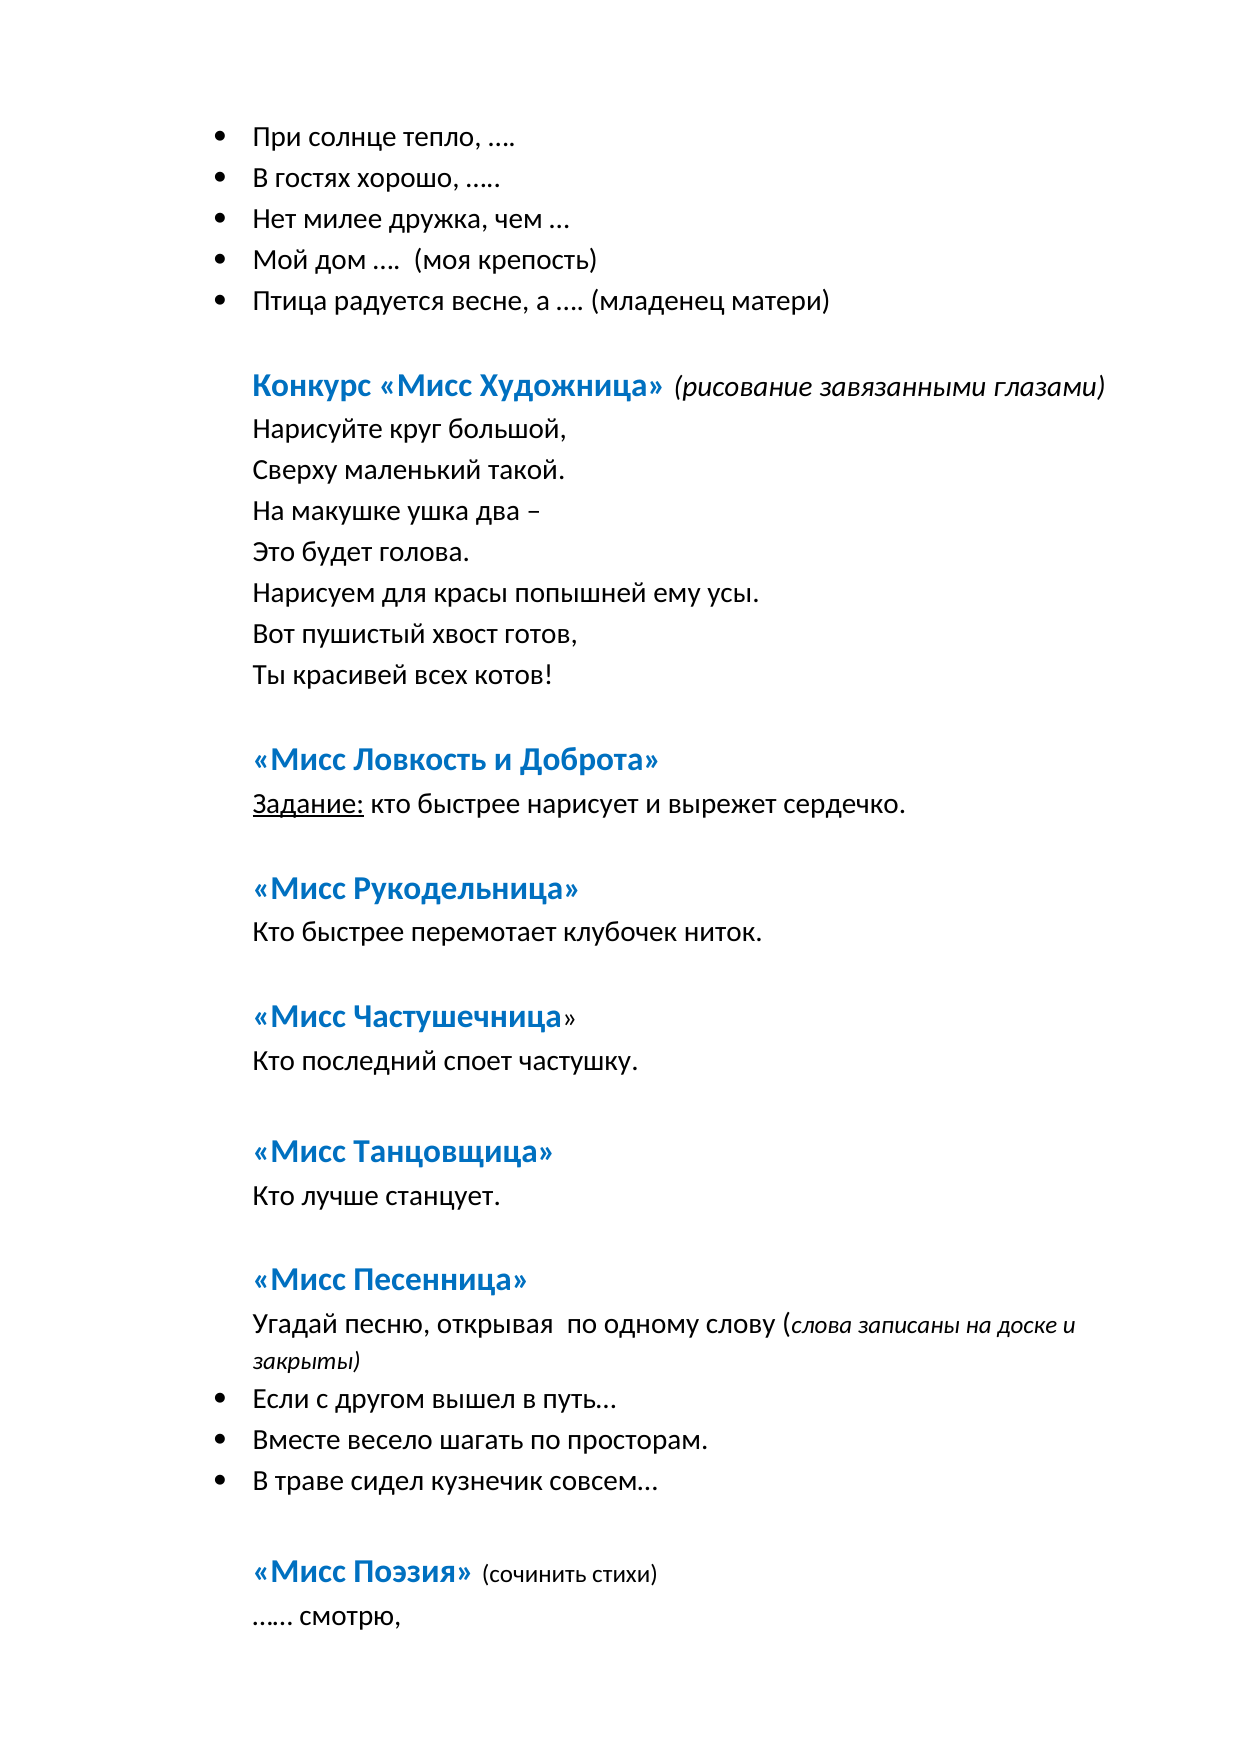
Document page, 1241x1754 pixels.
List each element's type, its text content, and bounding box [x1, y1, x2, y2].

list Конкурс «Мисс Художница» (рисование завязанными глазами) [252, 364, 1152, 404]
list Если с другом вышел в путь… [215, 1380, 1152, 1416]
list В траве сидел кузнечик совсем… [215, 1462, 1152, 1498]
list Мой дом …. (моя крепость) [215, 241, 1152, 277]
list …… смотрю, [252, 1597, 1152, 1632]
list Кто быстрее перемотает клубочек ниток. [252, 913, 1152, 949]
list Вместе весело шагать по просторам. [215, 1421, 1152, 1457]
list Задание: кто быстрее нарисует и вырежет сердечко. [252, 785, 1152, 820]
list Нарисуем для красы попышней ему усы. [252, 574, 1152, 610]
list «Мисс Песенница» [252, 1258, 1152, 1299]
list Кто последний споет частушку. [252, 1042, 1152, 1078]
list Это будет голова. [252, 533, 1152, 569]
list «Мисс Танцовщица» [252, 1130, 1152, 1171]
list В гостях хорошо, ….. [215, 159, 1152, 195]
list Нарисуйте круг большой, [252, 411, 1152, 446]
list На макушке ушка два – [252, 492, 1152, 528]
list «Мисс Рукодельница» [252, 867, 1152, 907]
list Сверху маленький такой. [252, 451, 1152, 487]
list При солнце тепло, …. [215, 118, 1152, 154]
list «Мисс Частушечница» [252, 995, 1152, 1036]
list Вот пушистый хвост готов, [252, 615, 1152, 651]
list Ты красивей всех котов! [252, 656, 1152, 692]
list «Мисс Ловкость и Доброта» [252, 738, 1152, 779]
list Угадай песню, открывая по одному слову (слова записаны на доске и закрыты) [252, 1305, 1152, 1376]
list Нет милее дружка, чем … [215, 200, 1152, 236]
list Птица радуется весне, а …. (младенец матери) [215, 282, 1152, 317]
list «Мисс Поэзия» (сочинить стихи) [252, 1550, 1152, 1591]
list Кто лучше станцует. [252, 1177, 1152, 1212]
